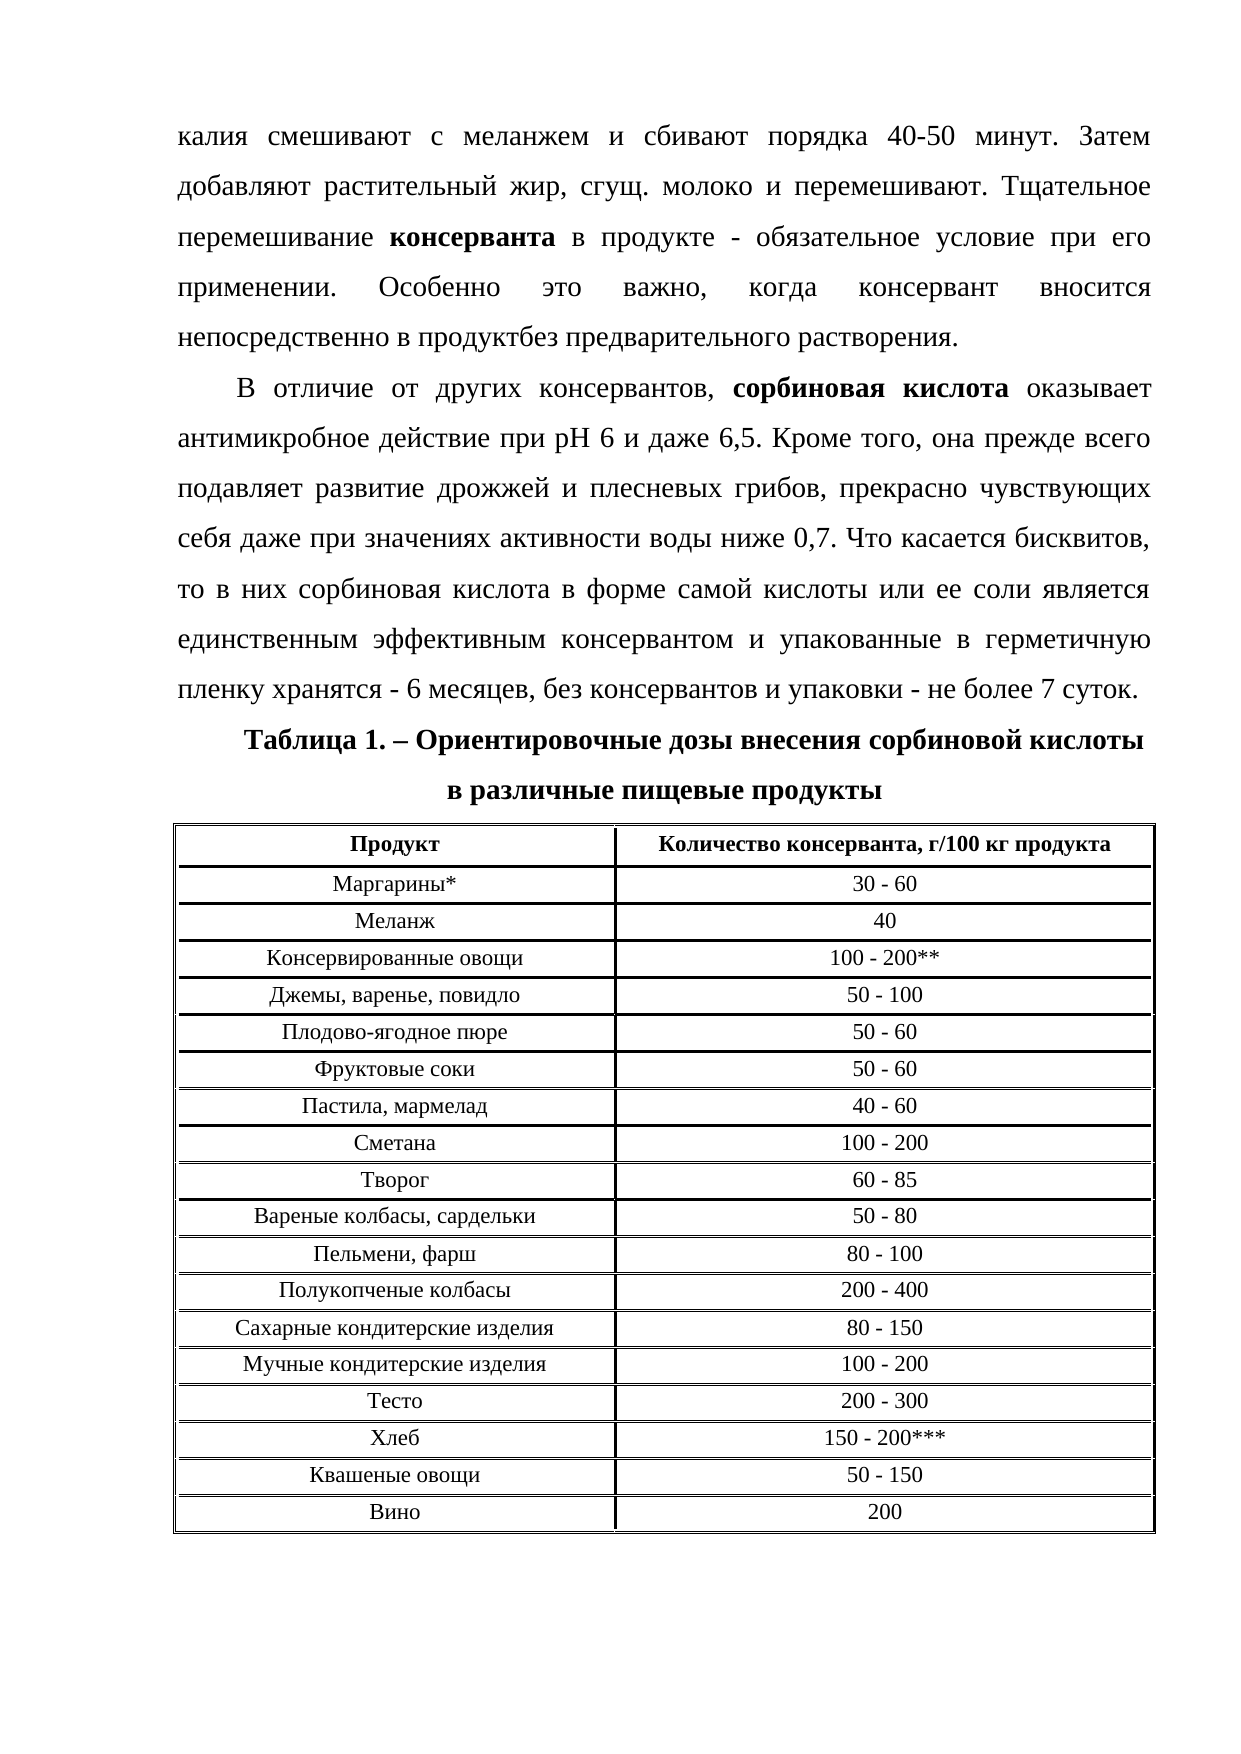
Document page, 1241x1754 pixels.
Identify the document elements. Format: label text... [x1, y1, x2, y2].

table_cell 200 - 400 [615, 1272, 1154, 1309]
text В отличие от других консервантов, сорбиновая кислота оказывает антимикробное действие при рН 6 и даже 6,5. Кроме того, она прежде всего подавляет развитие дрожжей и плесневых грибов, прекрасно чувствующих себя даже при значениях активности воды ниже 0,7. Что касается бисквитов, то в них сорбиновая кислота в форме самой кислоты или ее соли является единственным эффективным консервантом и упакованные в герметичную пленку хранятся - 6 месяцев, без консервантов и упаковки - не более 7 суток. [177, 370, 1152, 705]
table_header Продукт [176, 824, 615, 865]
table_cell Джемы, варенье, повидло [176, 976, 614, 1013]
table_cell 80 - 150 [615, 1309, 1154, 1346]
table_cell Тесто [174, 1383, 615, 1420]
table_cell 100 - 200 [617, 1124, 1153, 1161]
table_cell 150 - 200*** [615, 1420, 1154, 1457]
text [177, 118, 1152, 353]
table_cell Сахарные кондитерские изделия [174, 1309, 615, 1346]
table_cell 60 - 85 [615, 1161, 1154, 1198]
text Таблица 1. – Ориентировочные дозы внесения сорбиновой кислоты в различные пищевые продукты [177, 722, 1152, 806]
table_cell Консервированные овощи [176, 939, 614, 976]
table_cell 40 [617, 902, 1153, 939]
table_cell Полукопченые колбасы [174, 1272, 615, 1309]
table_cell Квашеные овощи [174, 1457, 615, 1494]
table_cell 100 - 200** [617, 939, 1153, 976]
table_cell Меланж [176, 902, 614, 939]
table_cell Творог [174, 1161, 615, 1198]
table_cell Фруктовые соки [176, 1050, 614, 1087]
table_cell 50 - 60 [617, 1013, 1154, 1050]
table_cell Пастила, мармелад [174, 1087, 615, 1124]
table_cell Пельмени, фарш [174, 1235, 615, 1272]
table_cell 50 - 80 [617, 1198, 1154, 1235]
table_cell 200 - 300 [615, 1383, 1154, 1420]
table_cell 200 [615, 1494, 1154, 1531]
table_cell 80 - 100 [615, 1235, 1154, 1272]
table_cell 50 - 150 [615, 1457, 1154, 1494]
table_cell Мучные кондитерские изделия [174, 1346, 615, 1383]
table_cell Хлеб [174, 1420, 615, 1457]
table_cell Маргарины* [176, 865, 614, 902]
table_cell Сметана [176, 1124, 614, 1161]
table_cell 50 - 100 [617, 976, 1153, 1013]
table_cell 50 - 60 [617, 1050, 1153, 1087]
table_cell 40 - 60 [615, 1087, 1154, 1124]
table_header Количество консерванта, г/100 кг продукта [615, 826, 1153, 865]
table_cell Плодово-ягодное пюре [174, 1013, 614, 1050]
table_cell 30 - 60 [617, 865, 1153, 902]
table_cell Вареные колбасы, сардельки [174, 1198, 614, 1235]
table_cell 100 - 200 [615, 1346, 1154, 1383]
table_cell Вино [174, 1494, 615, 1531]
